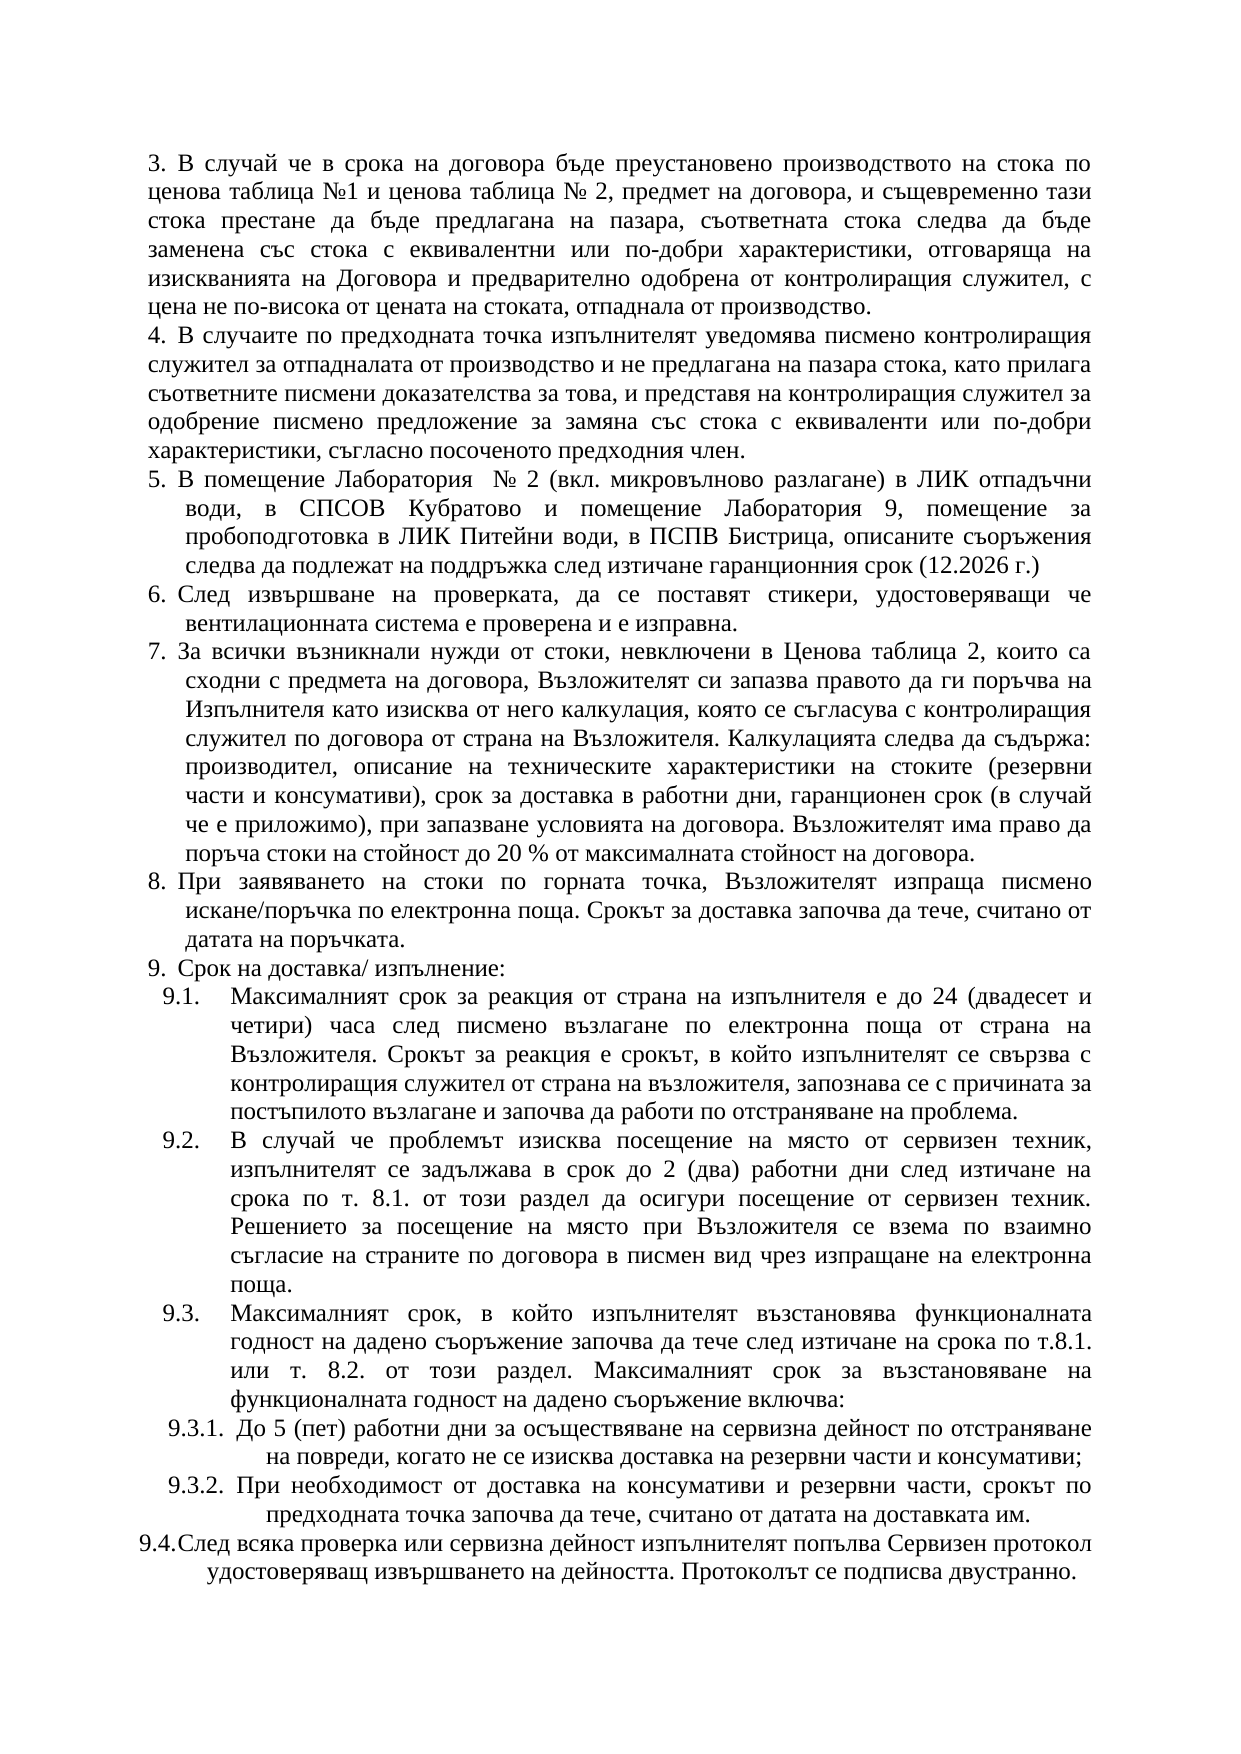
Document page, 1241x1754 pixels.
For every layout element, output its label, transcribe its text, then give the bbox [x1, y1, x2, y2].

list Максималният срок за реакция от страна на изпълнителя е до 24 (двадесет и четири) часа след писмено възлагане по електронна поща от страна на Възложителя. Срокът за реакция е срокът, в който изпълнителят се свързва с контролиращия служител от страна на възложителя, запознава се с причината за постъпилото възлагане и започва да работи по отстраняване на проблема. [162, 981, 1093, 1125]
list При необходимост от доставка на консумативи и резервни части, срокът по предходната точка започва да тече, считано от датата на доставката им. [168, 1470, 1093, 1528]
list Максималният срок, в който изпълнителят възстановява функционалната годност на дадено съоръжение започва да тече след изтичане на срока по т.8.1. или т. 8.2. от този раздел. Максималният срок за възстановяване на функционалната годност на дадено съоръжение включва: [162, 1298, 1093, 1413]
list След всяка проверка или сервизна дейност изпълнителят попълва Сервизен протокол удостоверяващ извършването на дейността. Протоколът се подписва двустранно. [139, 1528, 1093, 1585]
list След извършване на проверката, да се поставят стикери, удостоверяващи че вентилационната система е проверена и е изправна. [148, 579, 1093, 636]
list За всички възникнали нужди от стоки, невключени в Ценова таблица 2, които са сходни с предмета на договора, Възложителят си запазва правото да ги поръчва на Изпълнителя като изисква от него калкулация, която се съгласува с контролиращия служител по договора от страна на Възложителя. Калкулацията следва да съдържа: производител, описание на техническите характеристики на стоките (резервни части и консумативи), срок за доставка в работни дни, гаранционен срок (в случай че е приложимо), при запазване условията на договора. Възложителят има право да поръча стоки на стойност до 20 % от максималната стойност на договора. [148, 636, 1093, 866]
list В случаите по предходната точка изпълнителят уведомява писмено контролиращия служител за отпадналата от производство и не предлагана на пазара стока, като прилага съответните писмени доказателства за това, и представя на контролиращия служител за одобрение писмено предложение за замяна със стока с еквиваленти или по-добри характеристики, съгласно посоченото предходния член. [148, 320, 1093, 464]
list Срок на доставка/ изпълнение: [148, 953, 1093, 981]
list В случай че проблемът изисква посещение на място от сервизен техник, изпълнителят се задължава в срок до 2 (два) работни дни след изтичане на срока по т. 8.1. от този раздел да осигури посещение от сервизен техник. Решението за посещение на място при Възложителя се взема по взаимно съгласие на страните по договора в писмен вид чрез изпращане на електронна поща. [162, 1125, 1093, 1298]
list До 5 (пет) работни дни за осъществяване на сервизна дейност по отстраняване на повреди, когато не се изисква доставка на резервни части и консумативи; [168, 1413, 1093, 1470]
list В помещение Лаборатория № 2 (вкл. микровълново разлагане) в ЛИК отпадъчни води, в СПСОВ Кубратово и помещение Лаборатория 9, помещение за пробоподготовка в ЛИК Питейни води, в ПСПВ Бистрица, описаните съоръжения следва да подлежат на поддръжка след изтичане гаранционния срок (12.2026 г.) [148, 464, 1093, 579]
list При заявяването на стоки по горната точка, Възложителят изпраща писмено искане/поръчка по електронна поща. Срокът за доставка започва да тече, считано от датата на поръчката. [148, 866, 1093, 953]
list В случай че в срока на договора бъде преустановено производството на стока по ценова таблица №1 и ценова таблица № 2, предмет на договора, и същевременно тази стока престане да бъде предлагана на пазара, съответната стока следва да бъде заменена със стока с еквивалентни или по-добри характеристики, отговаряща на изискванията на Договора и предварително одобрена от контролиращия служител, с цена не по-висока от цената на стоката, отпаднала от производство. [148, 148, 1093, 320]
